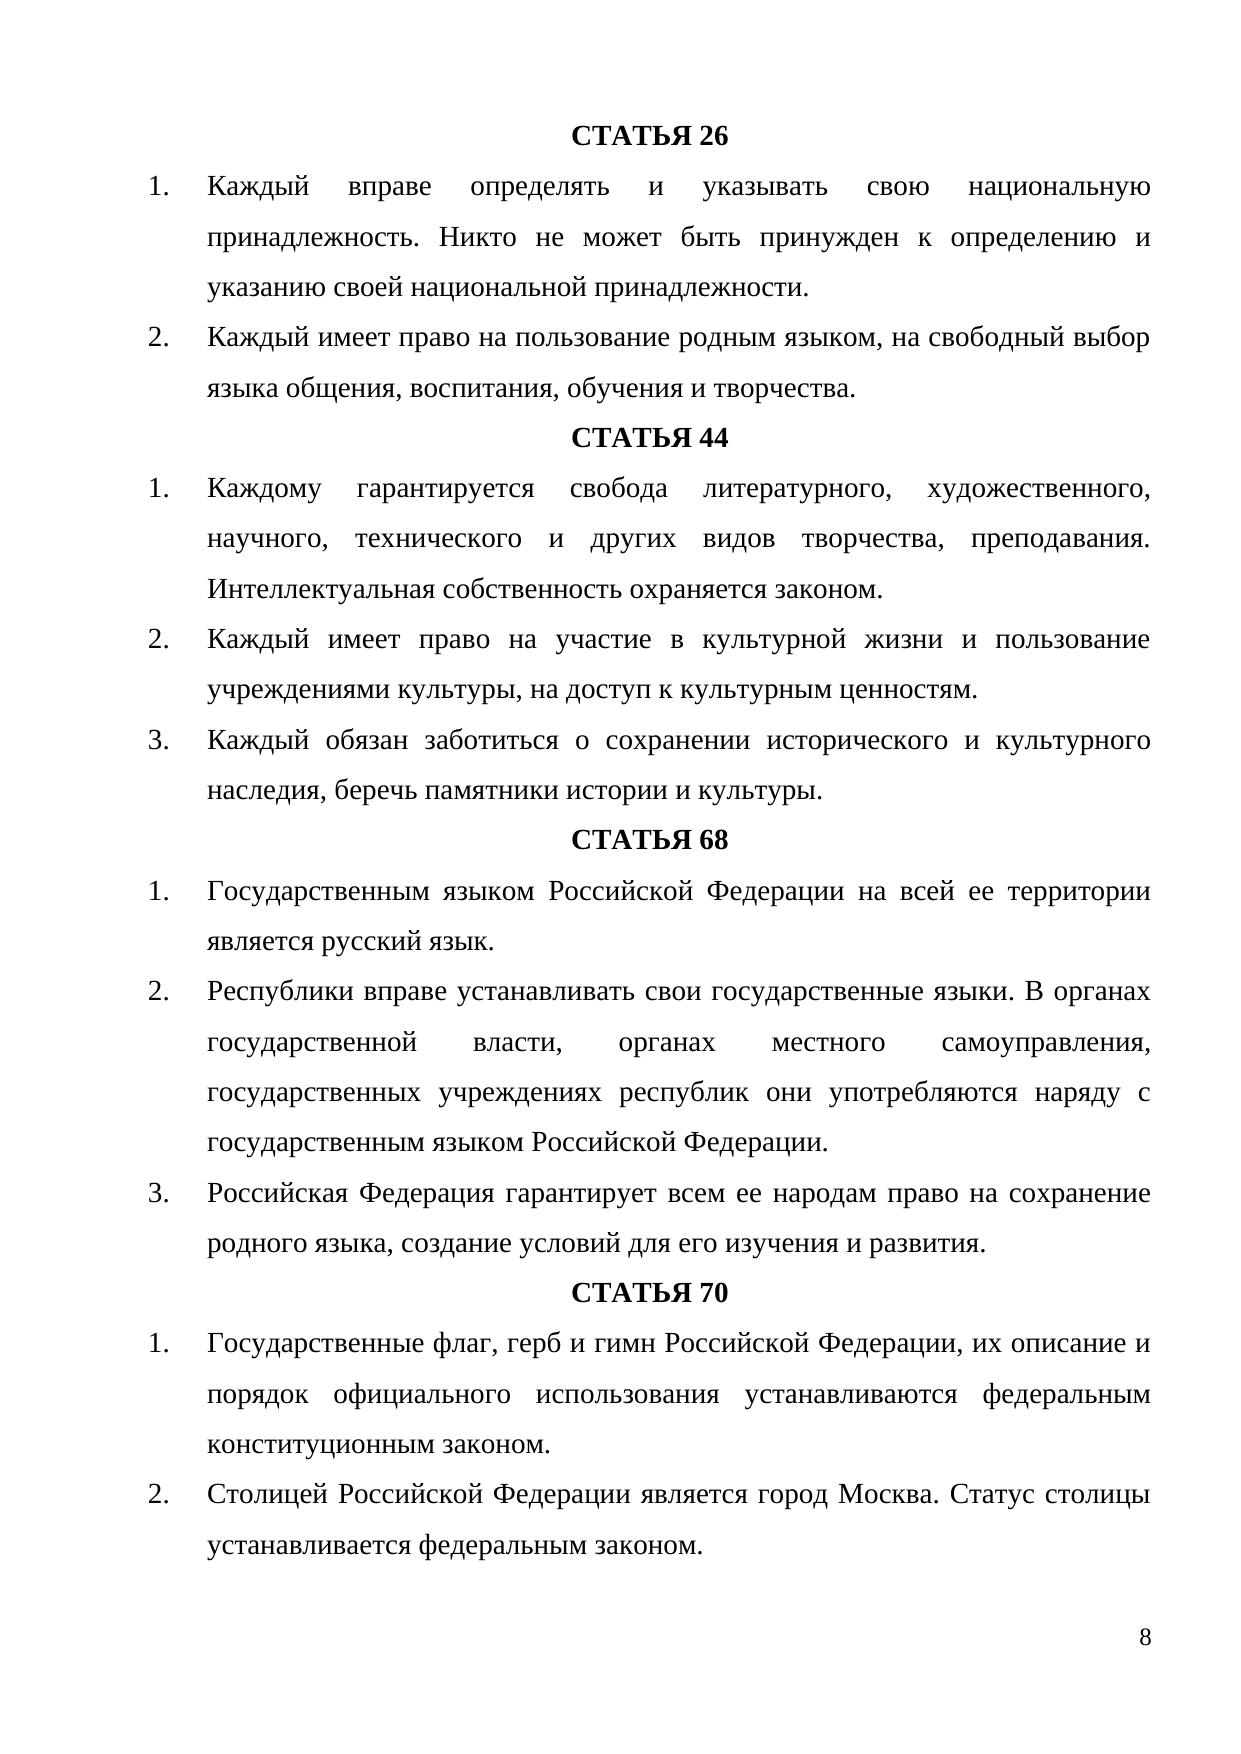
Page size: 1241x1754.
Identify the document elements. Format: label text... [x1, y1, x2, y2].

list Каждый имеет право на пользование родным языком, на свободный выбор языка общения, воспитания, обучения и творчества. [148, 319, 1152, 403]
list Российская Федерация гарантирует всем ее народам право на сохранение родного языка, создание условий для его изучения и развития. [148, 1175, 1152, 1258]
text СТАТЬЯ 68 [148, 822, 1152, 856]
text СТАТЬЯ 44 [148, 420, 1152, 453]
text СТАТЬЯ 26 [148, 118, 1152, 152]
list Каждому гарантируется свобода литературного, художественного, научного, технического и других видов творчества, преподавания. Интеллектуальная собственность охраняется законом. [148, 470, 1152, 604]
text СТАТЬЯ 70 [148, 1275, 1152, 1309]
list Республики вправе устанавливать свои государственные языки. В органах государственной власти, органах местного самоуправления, государственных учреждениях республик они употребляются наряду с государственным языком Российской Федерации. [148, 973, 1152, 1158]
list Каждый имеет право на участие в культурной жизни и пользование учреждениями культуры, на доступ к культурным ценностям. [148, 621, 1152, 705]
list Государственные флаг, герб и гимн Российской Федерации, их описание и порядок официального использования устанавливаются федеральным конституционным законом. [148, 1326, 1152, 1460]
list Столицей Российской Федерации является город Москва. Статус столицы устанавливается федеральным законом. [148, 1477, 1152, 1560]
list Государственным языком Российской Федерации на всей ее территории является русский язык. [148, 873, 1152, 957]
list Каждый обязан заботиться о сохранении исторического и культурного наследия, беречь памятники истории и культуры. [148, 722, 1152, 806]
list Каждый вправе определять и указывать свою национальную принадлежность. Никто не может быть принужден к определению и указанию своей национальной принадлежности. [148, 168, 1152, 303]
